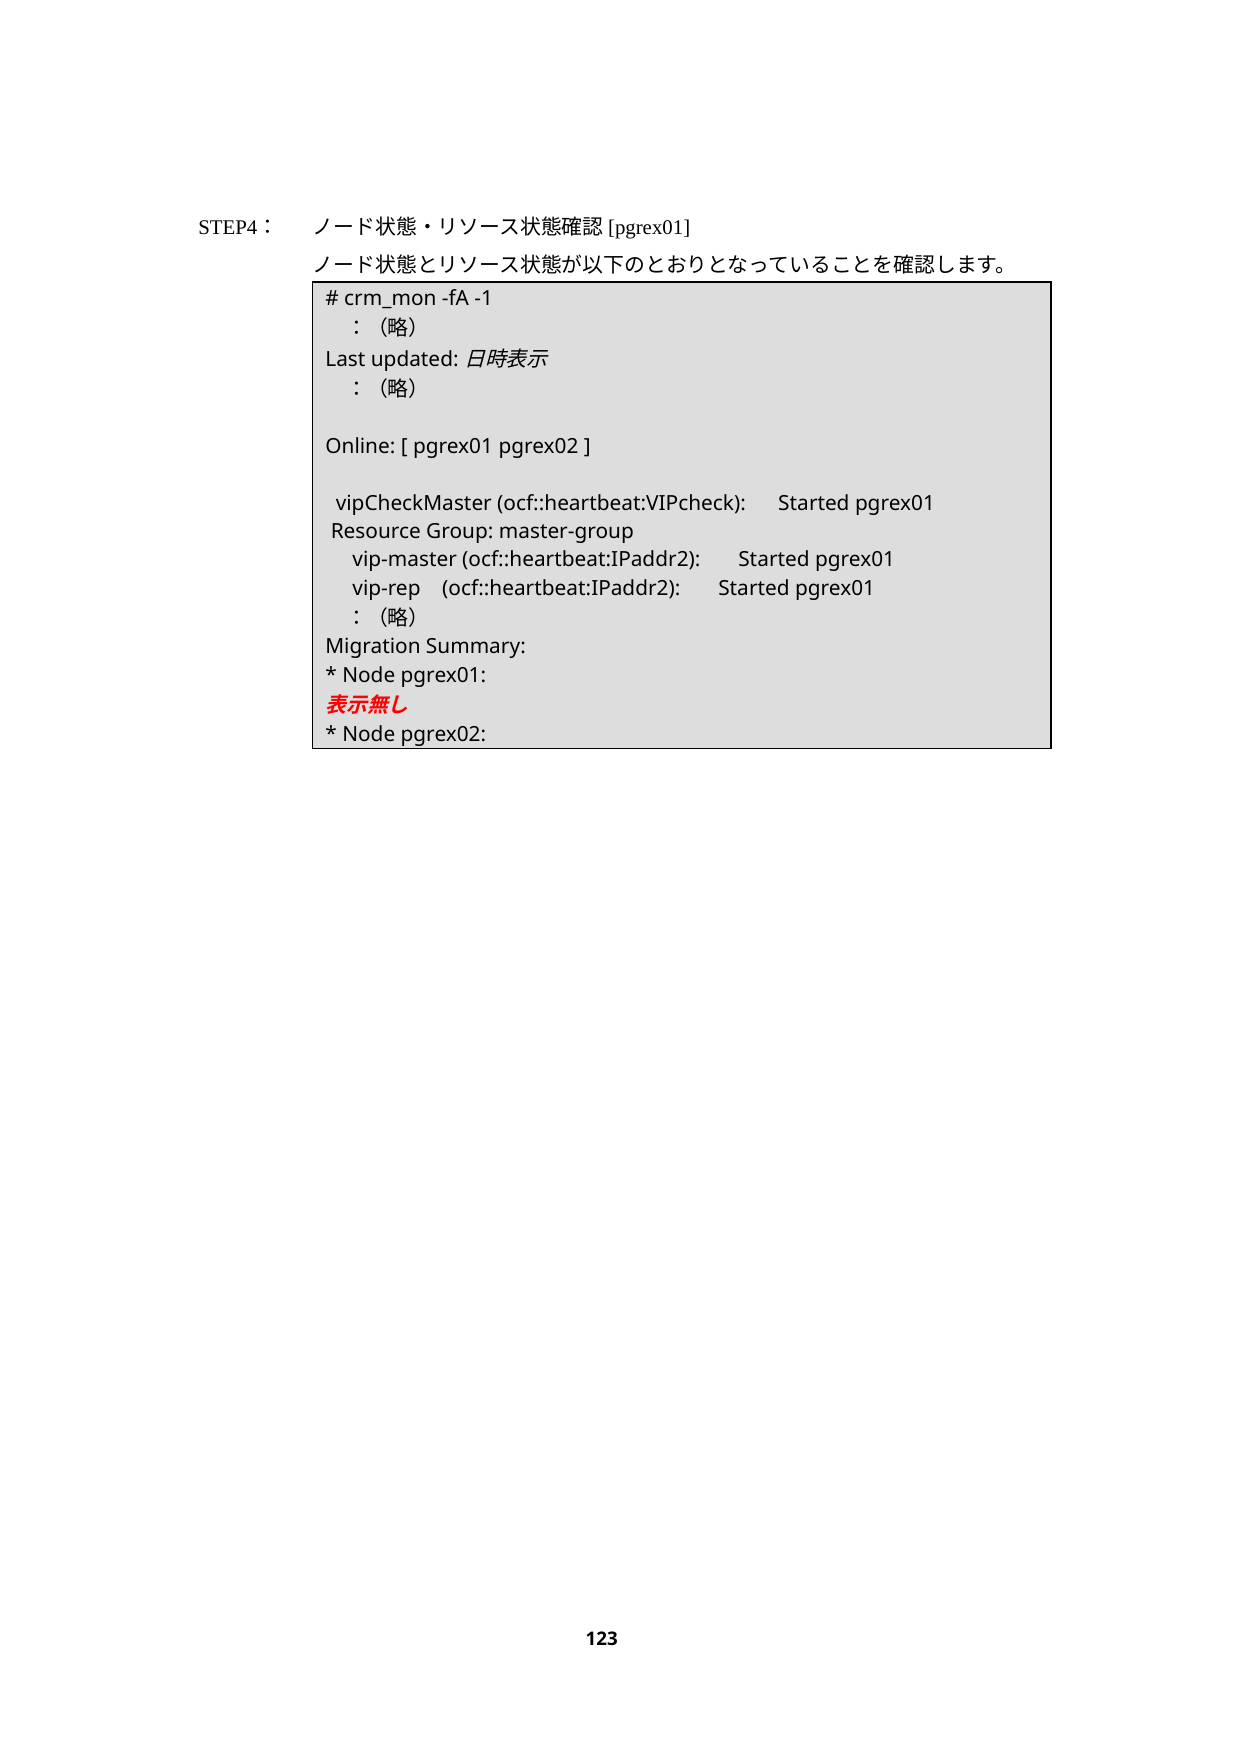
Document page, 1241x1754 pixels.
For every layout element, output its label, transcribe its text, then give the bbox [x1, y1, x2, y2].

text ノード状態とリソース状態が以下のとおりとなっていることを確認します。 [313, 244, 1054, 282]
text STEP4： ノード状態・リソース状態確認 [pgrex01] [198, 207, 1054, 244]
